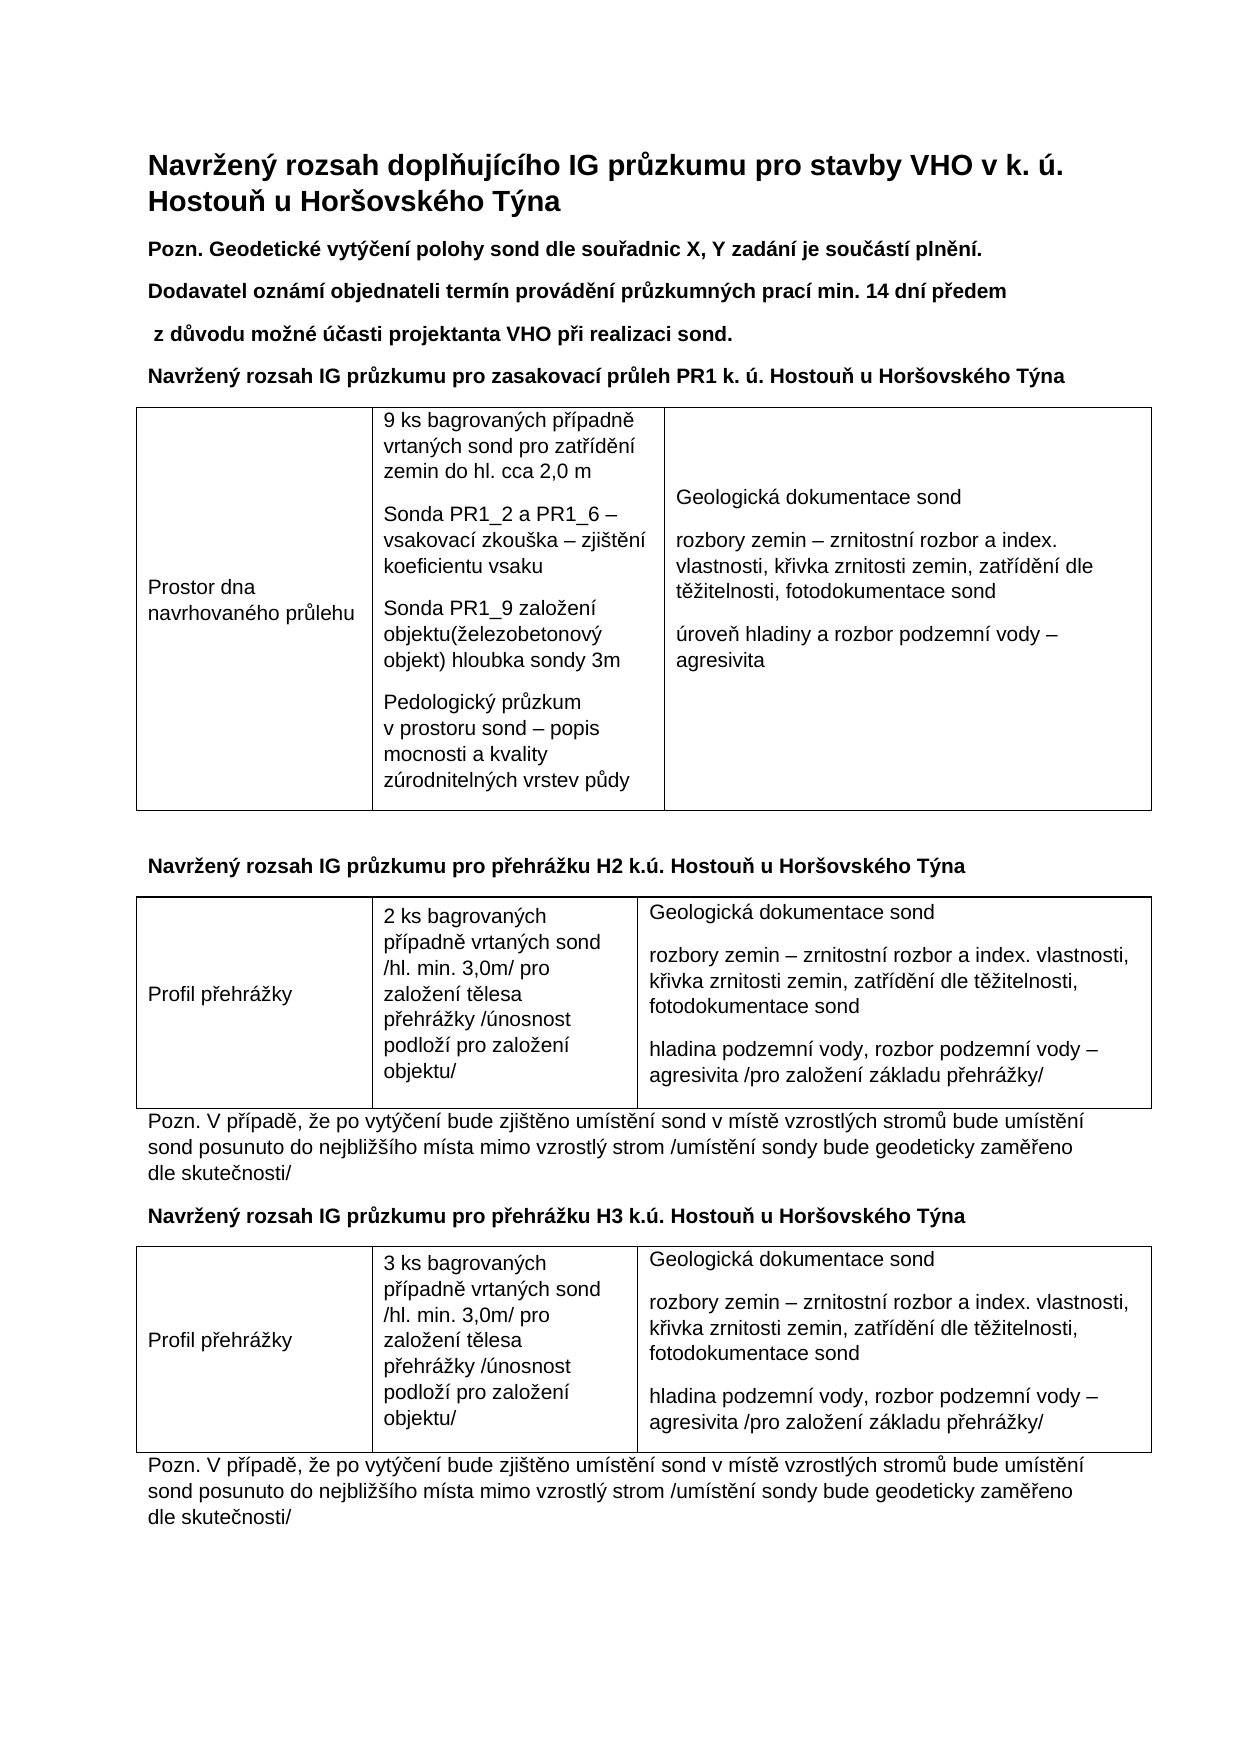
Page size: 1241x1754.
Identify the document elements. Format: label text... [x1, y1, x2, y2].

text Dodavatel oznámí objednateli termín provádění průzkumných prací min. 14 dní předem [148, 279, 1093, 303]
table_header Geologická dokumentace sond rozbory zemin – zrnitostní rozbor a index. vlastnosti, křivka zrnitosti zemin, zatřídění dle těžitelnosti, fotodokumentace sond hladina podzemní vody, rozbor podzemní vody – agresivita /pro založení základu přehrážky/ [638, 1247, 1151, 1452]
text z důvodu možné účasti projektanta VHO při realizaci sond. [148, 322, 1093, 346]
table_header 2 ks bagrovaných případně vrtaných sond /hl. min. 3,0m/ pro založení tělesa přehrážky /únosnost podloží pro založení objektu/ [373, 898, 637, 1108]
table_header 3 ks bagrovaných případně vrtaných sond /hl. min. 3,0m/ pro založení tělesa přehrážky /únosnost podloží pro založení objektu/ [373, 1247, 637, 1452]
table_header Profil přehrážky [137, 1247, 372, 1452]
text Pozn. Geodetické vytýčení polohy sond dle souřadnic X, Y zadání je součástí plnění. [148, 237, 1093, 261]
text Navržený rozsah IG průzkumu pro přehrážku H3 k.ú. Hostouň u Horšovského Týna [148, 1203, 1093, 1227]
text Navržený rozsah IG průzkumu pro zasakovací průleh PR1 k. ú. Hostouň u Horšovského Týna [148, 364, 1093, 388]
text Navržený rozsah IG průzkumu pro přehrážku H2 k.ú. Hostouň u Horšovského Týna [148, 854, 1093, 878]
text Pozn. V případě, že po vytýčení bude zjištěno umístění sond v místě vzrostlých stromů bude umístění sond posunuto do nejbližšího místa mimo vzrostlý strom /umístění sondy bude geodeticky zaměřeno dle skutečnosti/ [148, 1453, 1093, 1529]
text Pozn. V případě, že po vytýčení bude zjištěno umístění sond v místě vzrostlých stromů bude umístění sond posunuto do nejbližšího místa mimo vzrostlý strom /umístění sondy bude geodeticky zaměřeno dle skutečnosti/ [148, 1109, 1093, 1185]
table_header Geologická dokumentace sond rozbory zemin – zrnitostní rozbor a index. vlastnosti, křivka zrnitosti zemin, zatřídění dle těžitelnosti, fotodokumentace sond hladina podzemní vody, rozbor podzemní vody – agresivita /pro založení základu přehrážky/ [638, 898, 1151, 1108]
table_header Profil přehrážky [137, 898, 372, 1108]
table_header 9 ks bagrovaných případně vrtaných sond pro zatřídění zemin do hl. cca 2,0 m Sonda PR1_2 a PR1_6 – vsakovací zkouška – zjištění koeficientu vsaku Sonda PR1_9 založení objektu(železobetonový objekt) hloubka sondy 3m Pedologický průzkum v prostoru sond – popis mocnosti a kvality zúrodnitelných vrstev půdy [373, 408, 664, 810]
table_header Prostor dna navrhovaného průlehu [137, 408, 372, 810]
text Navržený rozsah doplňujícího IG průzkumu pro stavby VHO v k. ú. Hostouň u Horšovského Týna [148, 148, 1093, 217]
table_header Geologická dokumentace sond rozbory zemin – zrnitostní rozbor a index. vlastnosti, křivka zrnitosti zemin, zatřídění dle těžitelnosti, fotodokumentace sond úroveň hladiny a rozbor podzemní vody – agresivita [665, 408, 1151, 810]
